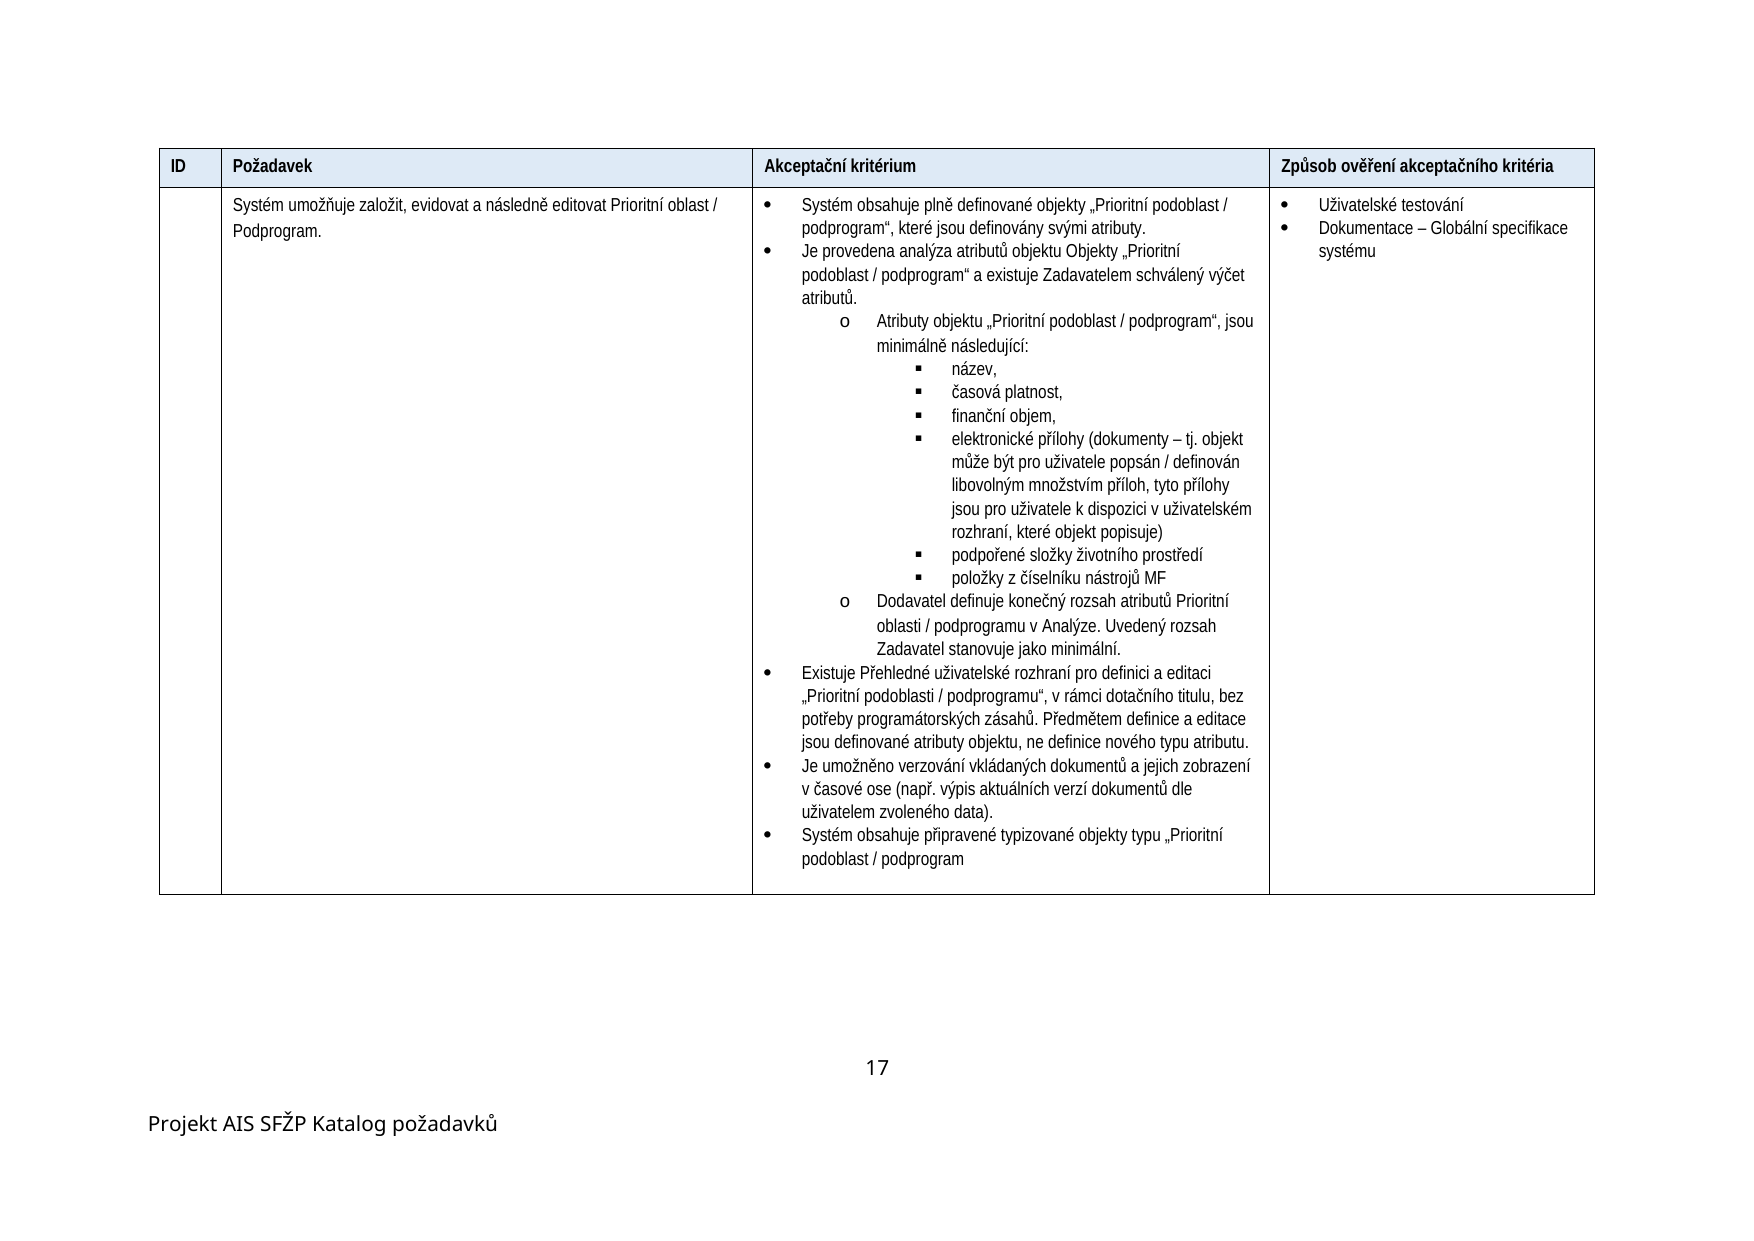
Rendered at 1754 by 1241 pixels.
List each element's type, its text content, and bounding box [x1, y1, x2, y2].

table_cell Systém umožňuje založit, evidovat a následně editovat Prioritní oblast / Podprogram. [222, 188, 752, 894]
table_cell [160, 188, 221, 894]
table_header Požadavek [222, 149, 752, 187]
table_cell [1270, 188, 1594, 894]
table_header ID [160, 149, 221, 187]
table_header Akceptační kritérium [753, 149, 1269, 187]
table_cell Systém obsahuje plně definované objekty „Prioritní podoblast / podprogram“, které jsou definovány svými atributy. Je provedena analýza atributů objektu Objekty „Prioritní podoblast / podprogram“ a existuje Zadavatelem schválený výčet atributů. Atributy objektu „Prioritní podoblast / podprogram“, jsou minimálně následující: název, časová platnost, finanční objem, elektronické přílohy (dokumenty – tj. objekt může být pro uživatele popsán / definován libovolným množstvím příloh, tyto přílohy jsou pro uživatele k dispozici v uživatelském rozhraní, které objekt popisuje) podpořené složky životního prostředí položky z číselníku nástrojů MF Dodavatel definuje konečný rozsah atributů Prioritní oblasti / podprogramu v Analýze. Uvedený rozsah Zadavatel stanovuje jako minimální. Existuje Přehledné uživatelské rozhraní pro definici a editaci „Prioritní podoblasti / podprogramu“, v rámci dotačního titulu, bez potřeby programátorských zásahů. Předmětem definice a editace jsou definované atributy objektu, ne definice nového typu atributu. Je umožněno verzování vkládaných dokumentů a jejich zobrazení v časové ose (např. výpis aktuálních verzí dokumentů dle uživatelem zvoleného data). Systém obsahuje připravené typizované objekty typu „Prioritní podoblast / podprogram [753, 188, 1269, 894]
table_header Způsob ověření akceptačního kritéria [1270, 149, 1594, 187]
